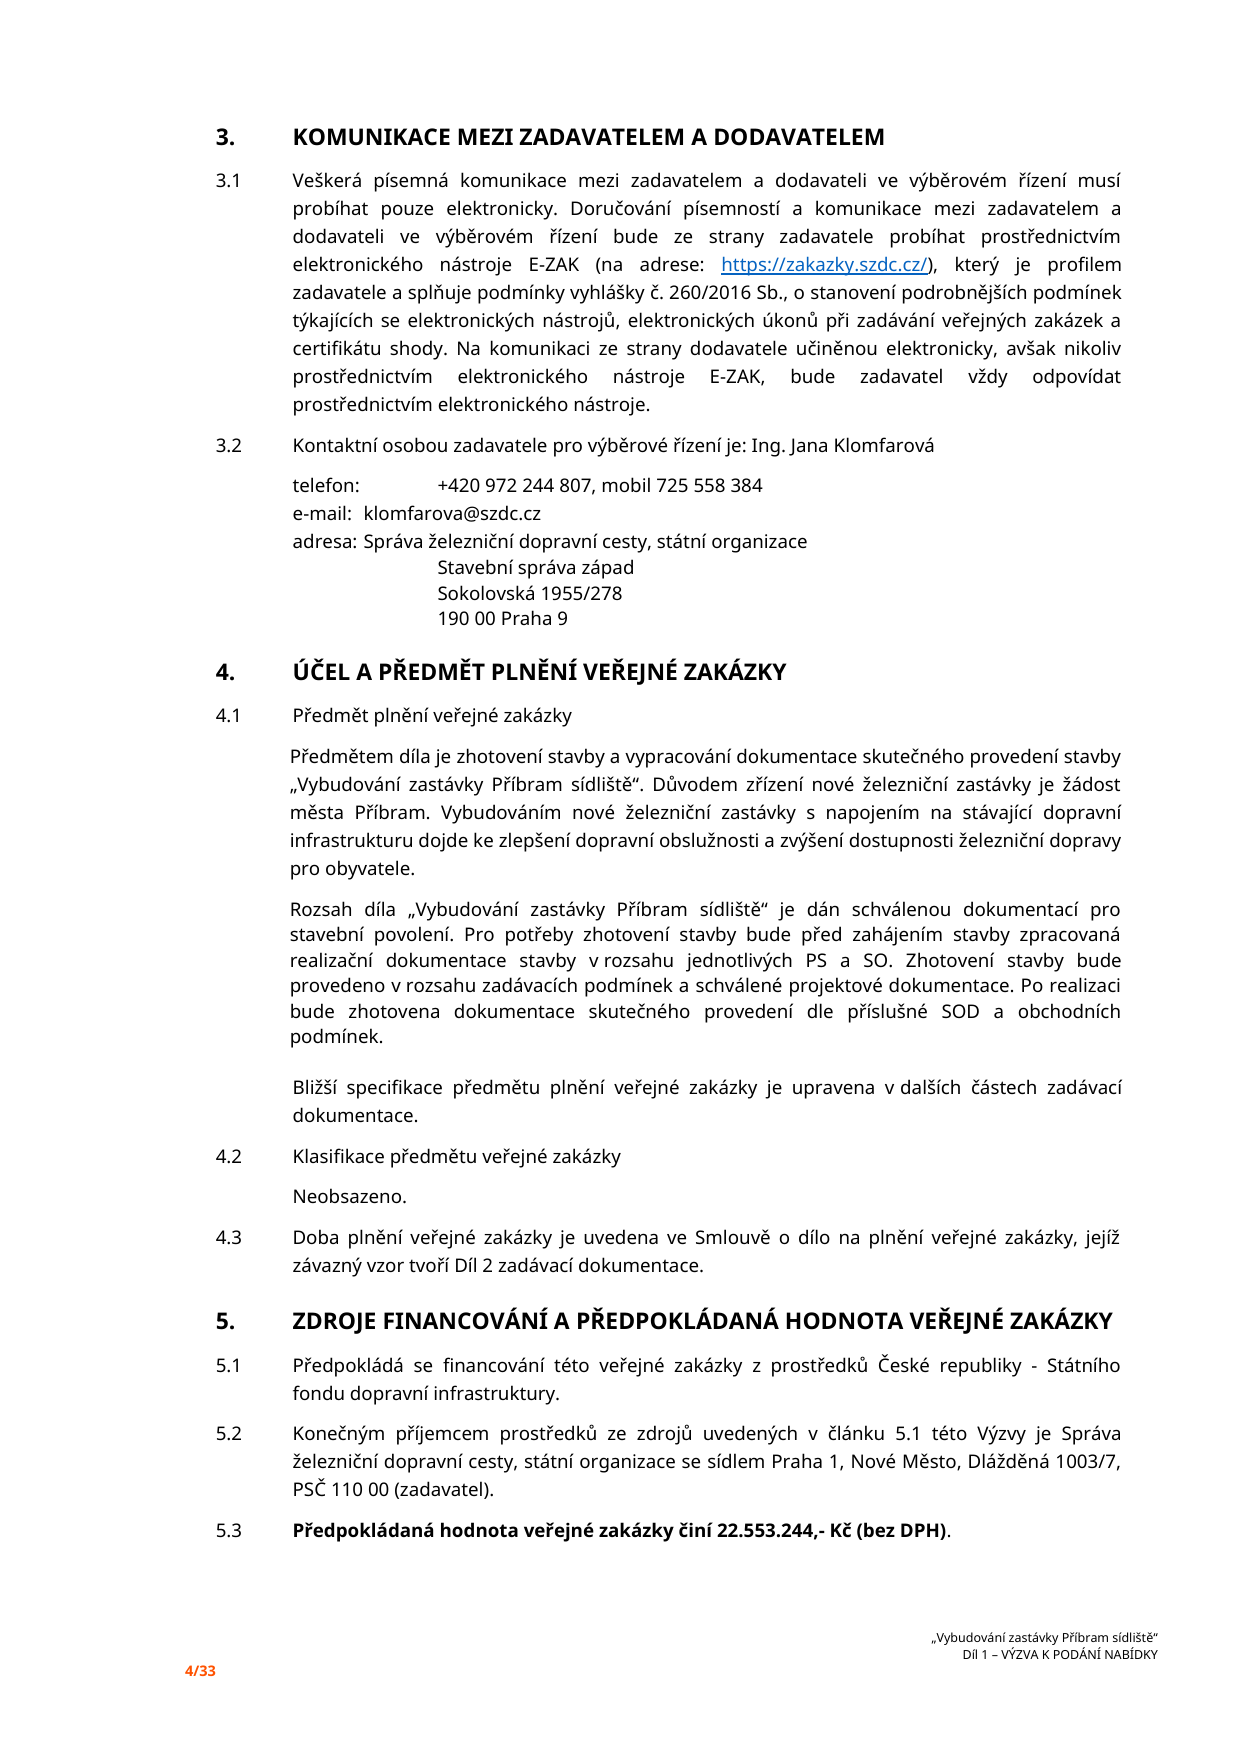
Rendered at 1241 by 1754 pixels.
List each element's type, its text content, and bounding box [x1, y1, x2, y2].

text Doba plnění veřejné zakázky je uvedena ve Smlouvě o dílo na plnění veřejné zakázky, jejíž závazný vzor tvoří Díl 2 zadávací dokumentace. [216, 1224, 1122, 1278]
text Stavební správa západ [292, 554, 1122, 580]
text Předpokládaná hodnota veřejné zakázky činí 22.553.244,- Kč (bez DPH). [216, 1517, 1122, 1543]
text e-mail: klomfarova@szdc.cz [292, 501, 1122, 526]
text Předmět plnění veřejné zakázky [216, 703, 1122, 728]
text Klasifikace předmětu veřejné zakázky [216, 1143, 1122, 1168]
text Neobsazeno. [292, 1183, 1122, 1209]
list Rozsah díla „Vybudování zastávky Příbram sídliště“ je dán schválenou dokumentací pro stavební povolení. Pro potřeby zhotovení stavby bude před zahájením stavby zpracovaná realizační dokumentace stavby v rozsahu jednotlivých PS a SO. Zhotovení stavby bude provedeno v rozsahu zadávacích podmínek a schválené projektové dokumentace. Po realizaci bude zhotovena dokumentace skutečného provedení dle příslušné SOD a obchodních podmínek. [289, 896, 1122, 1049]
text ÚČEL A PŘEDMĚT PLNĚNÍ VEŘEJNÉ ZAKÁZKY [216, 656, 1122, 687]
text ZDROJE FINANCOVÁNÍ A PŘEDPOKLÁDANÁ HODNOTA VEŘEJNÉ ZAKÁZKY [216, 1305, 1122, 1336]
list Předmětem díla je zhotovení stavby a vypracování dokumentace skutečného provedení stavby „Vybudování zastávky Příbram sídliště“. Důvodem zřízení nové železniční zastávky je žádost města Příbram. Vybudováním nové železniční zastávky s napojením na stávající dopravní infrastrukturu dojde ke zlepšení dopravní obslužnosti a zvýšení dostupnosti železniční dopravy pro obyvatele. [289, 743, 1122, 881]
text 190 00 Praha 9 [366, 605, 1122, 631]
text Veškerá písemná komunikace mezi zadavatelem a dodavateli ve výběrovém řízení musí probíhat pouze elektronicky. Doručování písemností a komunikace mezi zadavatelem a dodavateli ve výběrovém řízení bude ze strany zadavatele probíhat prostřednictvím elektronického nástroje E-ZAK (na adrese: https://zakazky.szdc.cz/), který je profilem zadavatele a splňuje podmínky vyhlášky č. 260/2016 Sb., o stanovení podrobnějších podmínek týkajících se elektronických nástrojů, elektronických úkonů při zadávání veřejných zakázek a certifikátu shody. Na komunikaci ze strany dodavatele učiněnou elektronicky, avšak nikoliv prostřednictvím elektronického nástroje E-ZAK, bude zadavatel vždy odpovídat prostřednictvím elektronického nástroje. [216, 167, 1122, 417]
text KOMUNIKACE MEZI ZADAVATELEM a DODAVATELEM [216, 121, 1122, 152]
text Předpokládá se financování této veřejné zakázky z prostředků České republiky - Státního fondu dopravní infrastruktury. [216, 1352, 1122, 1406]
text Konečným příjemcem prostředků ze zdrojů uvedených v článku 5.1 této Výzvy je Správa železniční dopravní cesty, státní organizace se sídlem Praha 1, Nové Město, Dlážděná 1003/7, PSČ 110 00 (zadavatel). [216, 1421, 1122, 1502]
text Sokolovská 1955/278 [366, 580, 1122, 605]
text Bližší specifikace předmětu plnění veřejné zakázky je upravena v dalších částech zadávací dokumentace. [292, 1074, 1122, 1128]
text telefon: +420 972 244 807, mobil 725 558 384 [292, 473, 1122, 498]
text adresa: Správa železniční dopravní cesty, státní organizace [292, 529, 1122, 554]
text Kontaktní osobou zadavatele pro výběrové řízení je: Ing. Jana Klomfarová [216, 432, 1122, 458]
